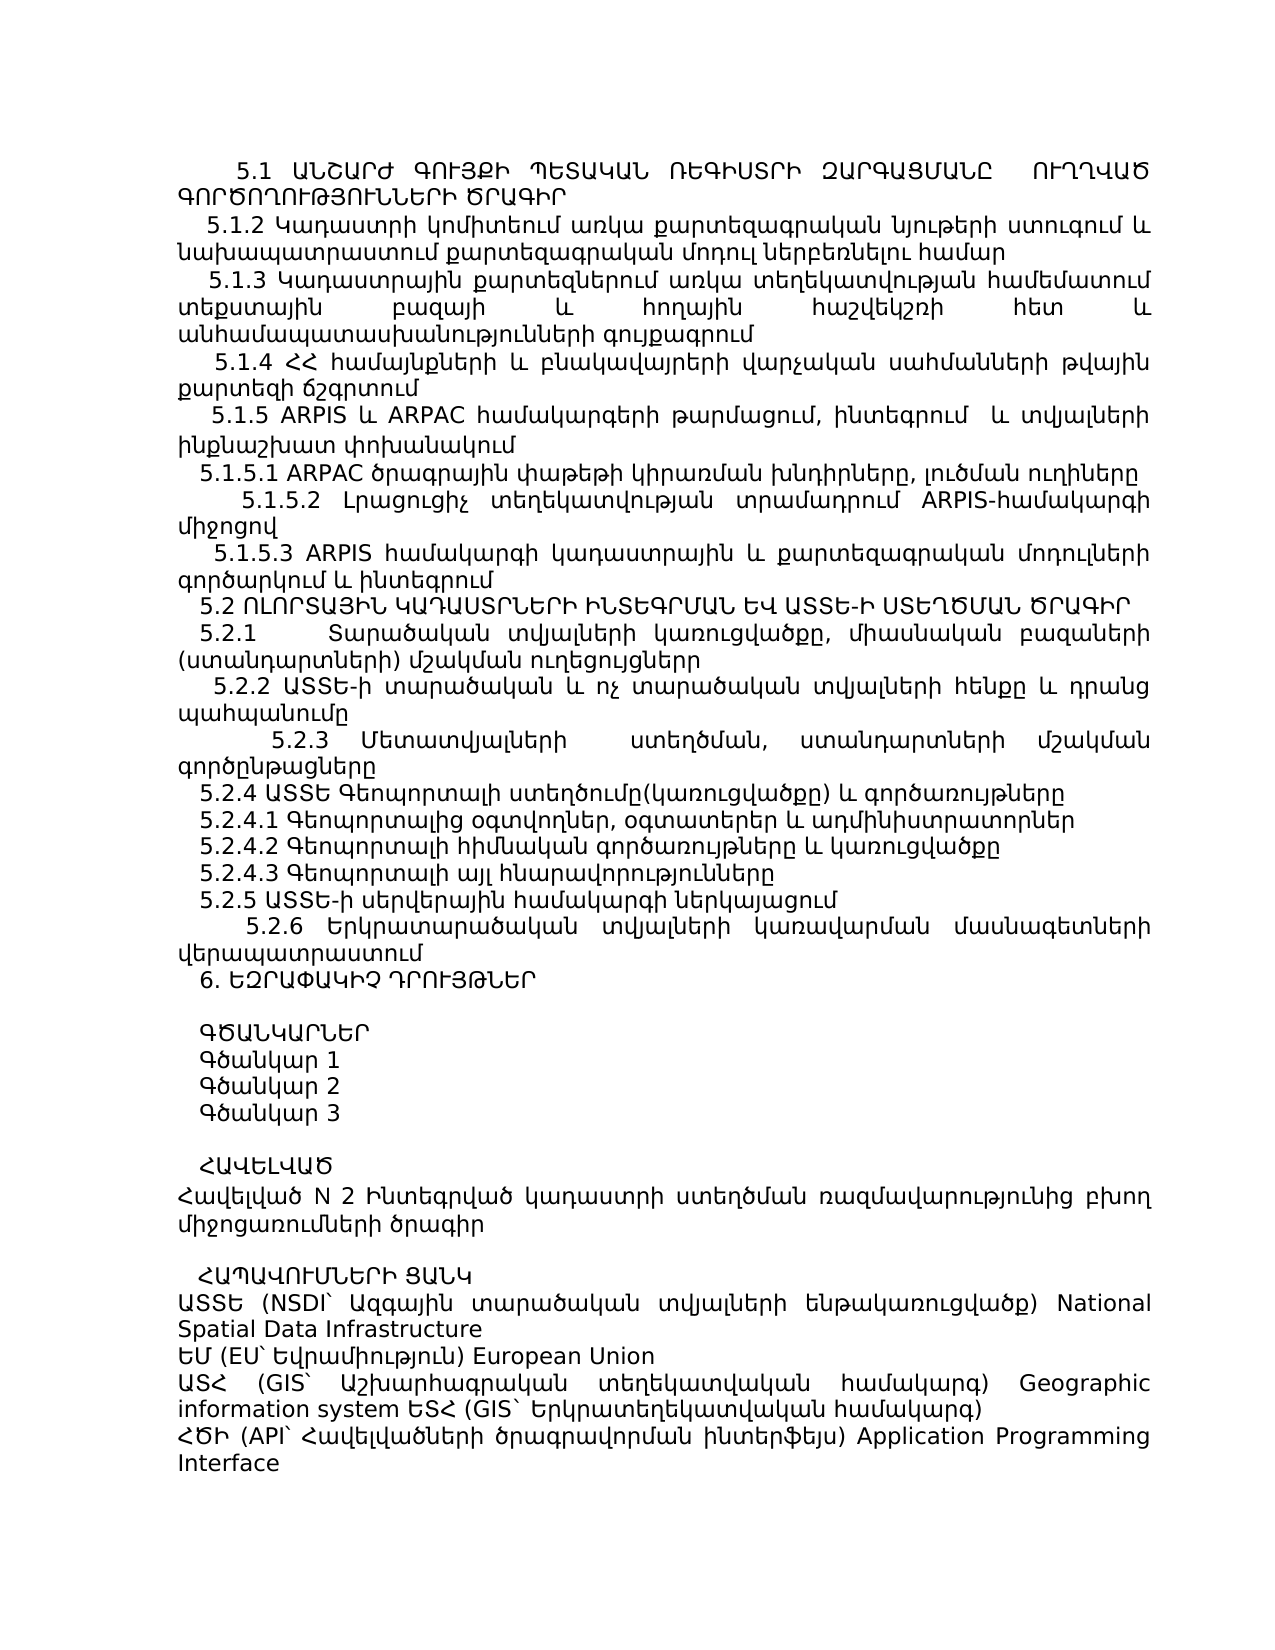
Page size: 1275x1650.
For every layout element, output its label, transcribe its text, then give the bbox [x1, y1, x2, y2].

text 5.2.3 Մետատվյալների ստեղծման, ստանդարտների մշակման գործընթացները [177, 727, 1152, 780]
text 5․1.2 Կադաստրի կոմիտեում առկա քարտեզագրական նյութերի ստուգում և նախապատրաստում քարտեզագրական մոդուլ ներբեռնելու համար [177, 211, 1152, 266]
text Գծանկար 3 [177, 1100, 1152, 1127]
text ՀԱՊԱՎՈՒՄՆԵՐԻ ՑԱՆԿ [177, 1263, 1152, 1290]
text 5.1.5.2 Լրացուցիչ տեղեկատվության տրամադրում ARPIS-համակարգի միջոցով [177, 487, 1152, 540]
text 5.2.4.3 Գեոպորտալի այլ հնարավորությունները [177, 860, 1152, 887]
text 5․1.3 Կադաստրային քարտեզներում առկա տեղեկատվության համեմատում տեքստային բազայի և հողային հաշվեկշռի հետ և անհամապատասխանությունների գույքագրում [177, 266, 1152, 347]
text 5․1.4 ՀՀ համայնքների և բնակավայրերի վարչական սահմանների թվային քարտեզի ճշգրտում [177, 347, 1152, 402]
text ԱՏՏԵ (NSDI՝ Ազգային տարածական տվյալների ենթակառուցվածք) National Spatial Data Infrastructure [177, 1290, 1152, 1343]
text 5.2.4.1 Գեոպորտալից օգտվողներ, օգտատերեր և ադմինիստրատորներ [177, 807, 1152, 833]
text ՀԾԻ (API՝ Հավելվածների ծրագրավորման ինտերֆեյս) Application Programming Interface [177, 1423, 1152, 1476]
text Գծանկար 2 [177, 1073, 1152, 1100]
text ՀԱՎԵԼՎԱԾ [177, 1153, 1152, 1180]
text 5.2.4 ԱՏՏԵ Գեոպորտալի ստեղծումը(կառուցվածքը) և գործառույթները [177, 780, 1152, 807]
text 5.1.5.3 ARPIS համակարգի կադաստրային և քարտեզագրական մոդուլների գործարկում և ինտեգրում [177, 540, 1152, 593]
text 5.1.5.1 ARPAC ծրագրային փաթեթի կիրառման խնդիրները, լուծման ուղիները [177, 460, 1152, 487]
text 5.1.5 ARPIS և ARPAC համակարգերի թարմացում, ինտեգրում և տվյալների ինքնաշխատ փոխանակում [177, 402, 1152, 460]
text 5.2.4.2 Գեոպորտալի հիմնական գործառույթները և կառուցվածքը [177, 833, 1152, 860]
text ԳԾԱՆԿԱՐՆԵՐ [177, 1020, 1152, 1047]
text 5.2.1 Տարածական տվյալների կառուցվածքը, միասնական բազաների (ստանդարտների) մշակման ուղեցույցներր [177, 620, 1152, 673]
text ԵՄ (EU՝ Եվրամիություն) European Union [177, 1343, 1152, 1370]
text 6. ԵԶՐԱՓԱԿԻՉ ԴՐՈՒՅԹՆԵՐ [177, 967, 1152, 993]
text ԱՏՀ (GIS՝ Աշխարհագրական տեղեկատվական համակարգ) Geographic information system ԵՏՀ (GIS` Երկրատեղեկատվական համակարգ) [177, 1370, 1152, 1423]
text Գծանկար 1 [177, 1047, 1152, 1073]
text 5.2.5 ԱՏՏԵ-ի սերվերային համակարգի ներկայացում [177, 887, 1152, 913]
text 5.2 ՈԼՈՐՏԱՅԻՆ ԿԱԴԱՍՏՐՆԵՐԻ ԻՆՏԵԳՐՄԱՆ ԵՎ ԱՏՏԵ-Ի ՍՏԵՂԾՄԱՆ ԾՐԱԳԻՐ [177, 593, 1152, 620]
text 5.2.2 ԱՏՏԵ-ի տարածական և ոչ տարածական տվյալների հենքը և դրանց պահպանումը [177, 673, 1152, 727]
text 5.1 ԱՆՇԱՐԺ ԳՈՒՅՔԻ ՊԵՏԱԿԱՆ ՌԵԳԻՍՏՐԻ ԶԱՐԳԱՑՄԱՆԸ ՈՒՂՂՎԱԾ ԳՈՐԾՈՂՈՒԹՅՈՒՆՆԵՐԻ ԾՐԱԳԻՐ [177, 158, 1152, 211]
text Հավելված N 2 Ինտեգրված կադաստրի ստեղծման ռազմավարությունից բխող միջոցառումների ծրագիր [177, 1180, 1152, 1238]
text 5.2.6 Երկրատարածական տվյալների կառավարման մասնագետների վերապատրաստում [177, 913, 1152, 967]
